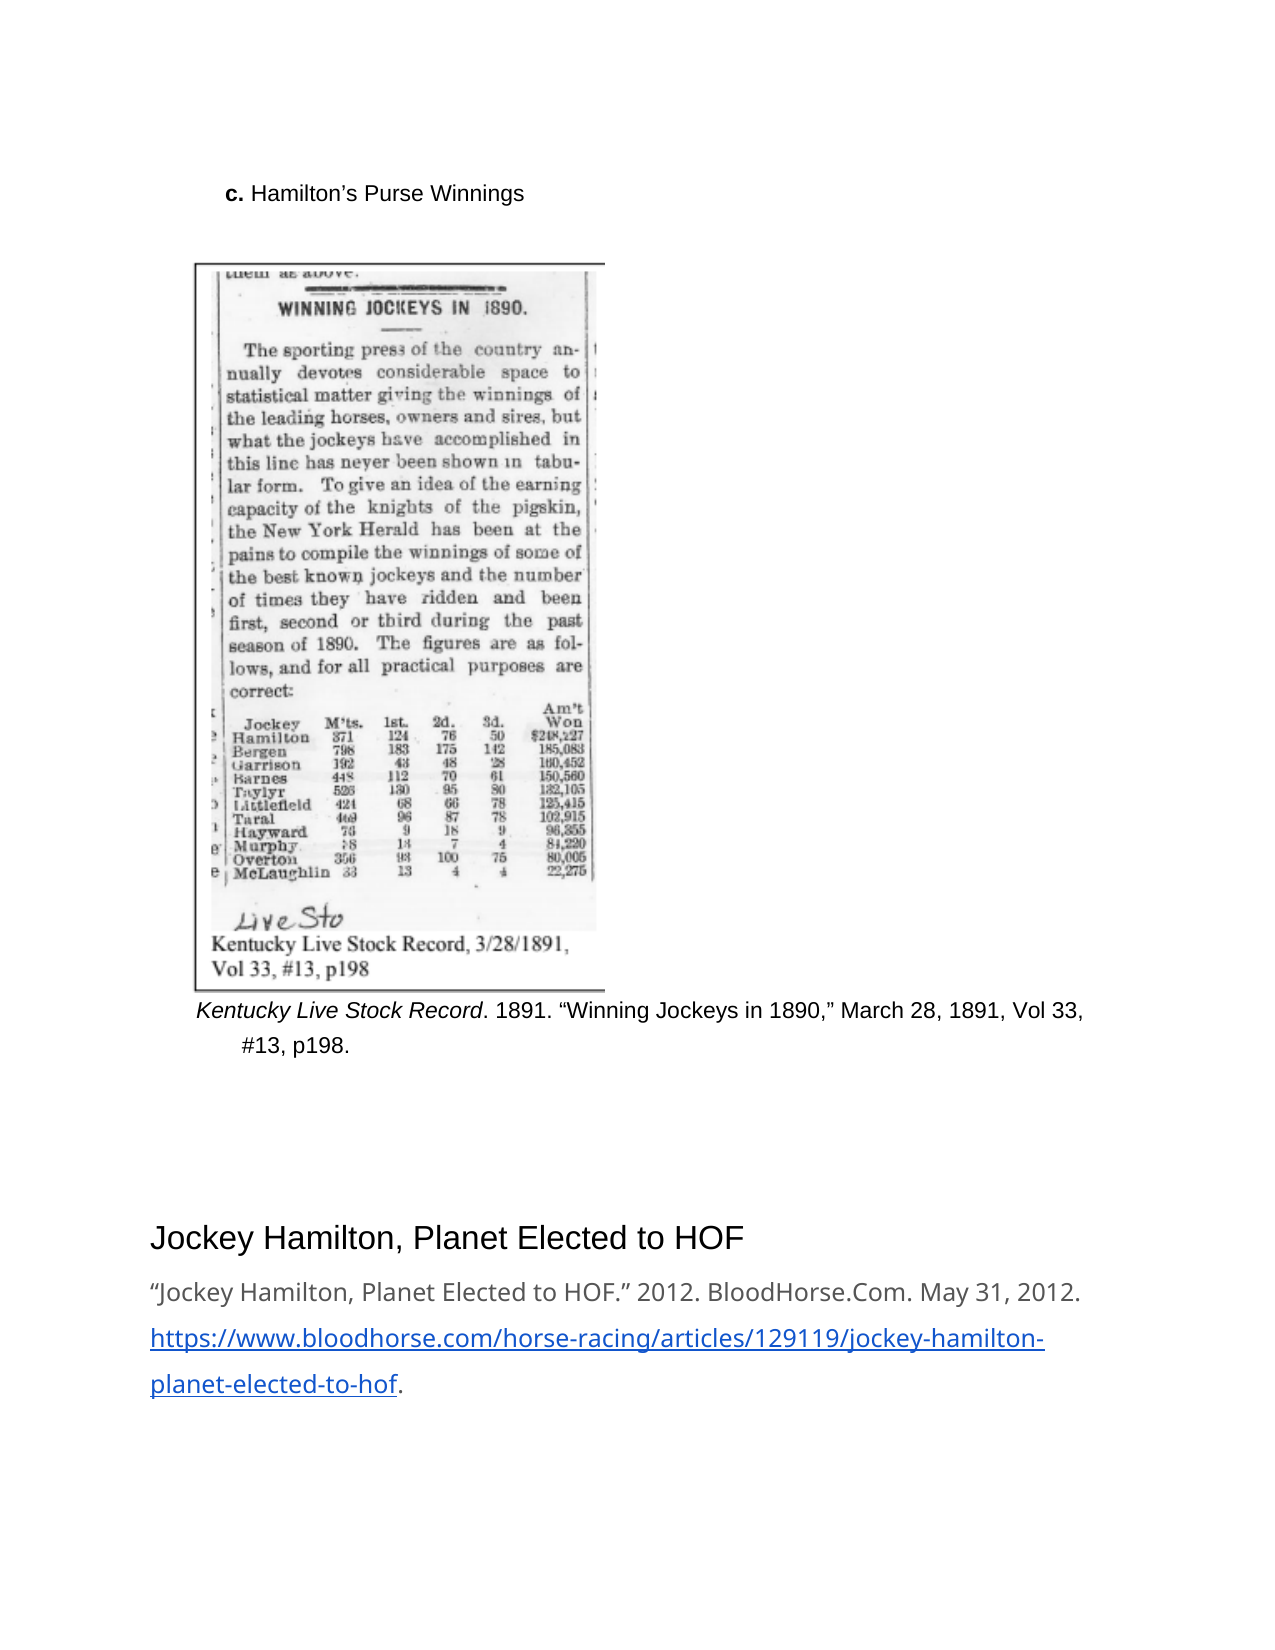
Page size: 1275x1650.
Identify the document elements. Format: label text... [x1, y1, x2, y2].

text “Jockey Hamilton, Planet Elected to HOF.” 2012. BloodHorse.Com. May 31, 2012. https://www.bloodhorse.com/horse-racing/articles/129119/jockey-hamilton-planet-elected-to-hof. [150, 1275, 1125, 1401]
picture [150, 240, 605, 993]
text c. Hamilton’s Purse Winnings [150, 180, 1125, 207]
text Kentucky Live Stock Record. 1891. “Winning Jockeys in 1890,” March 28, 1891, Vol 33, #13, p198. [196, 997, 1125, 1059]
subtitle Jockey Hamilton, Planet Elected to HOF [150, 1218, 1125, 1257]
